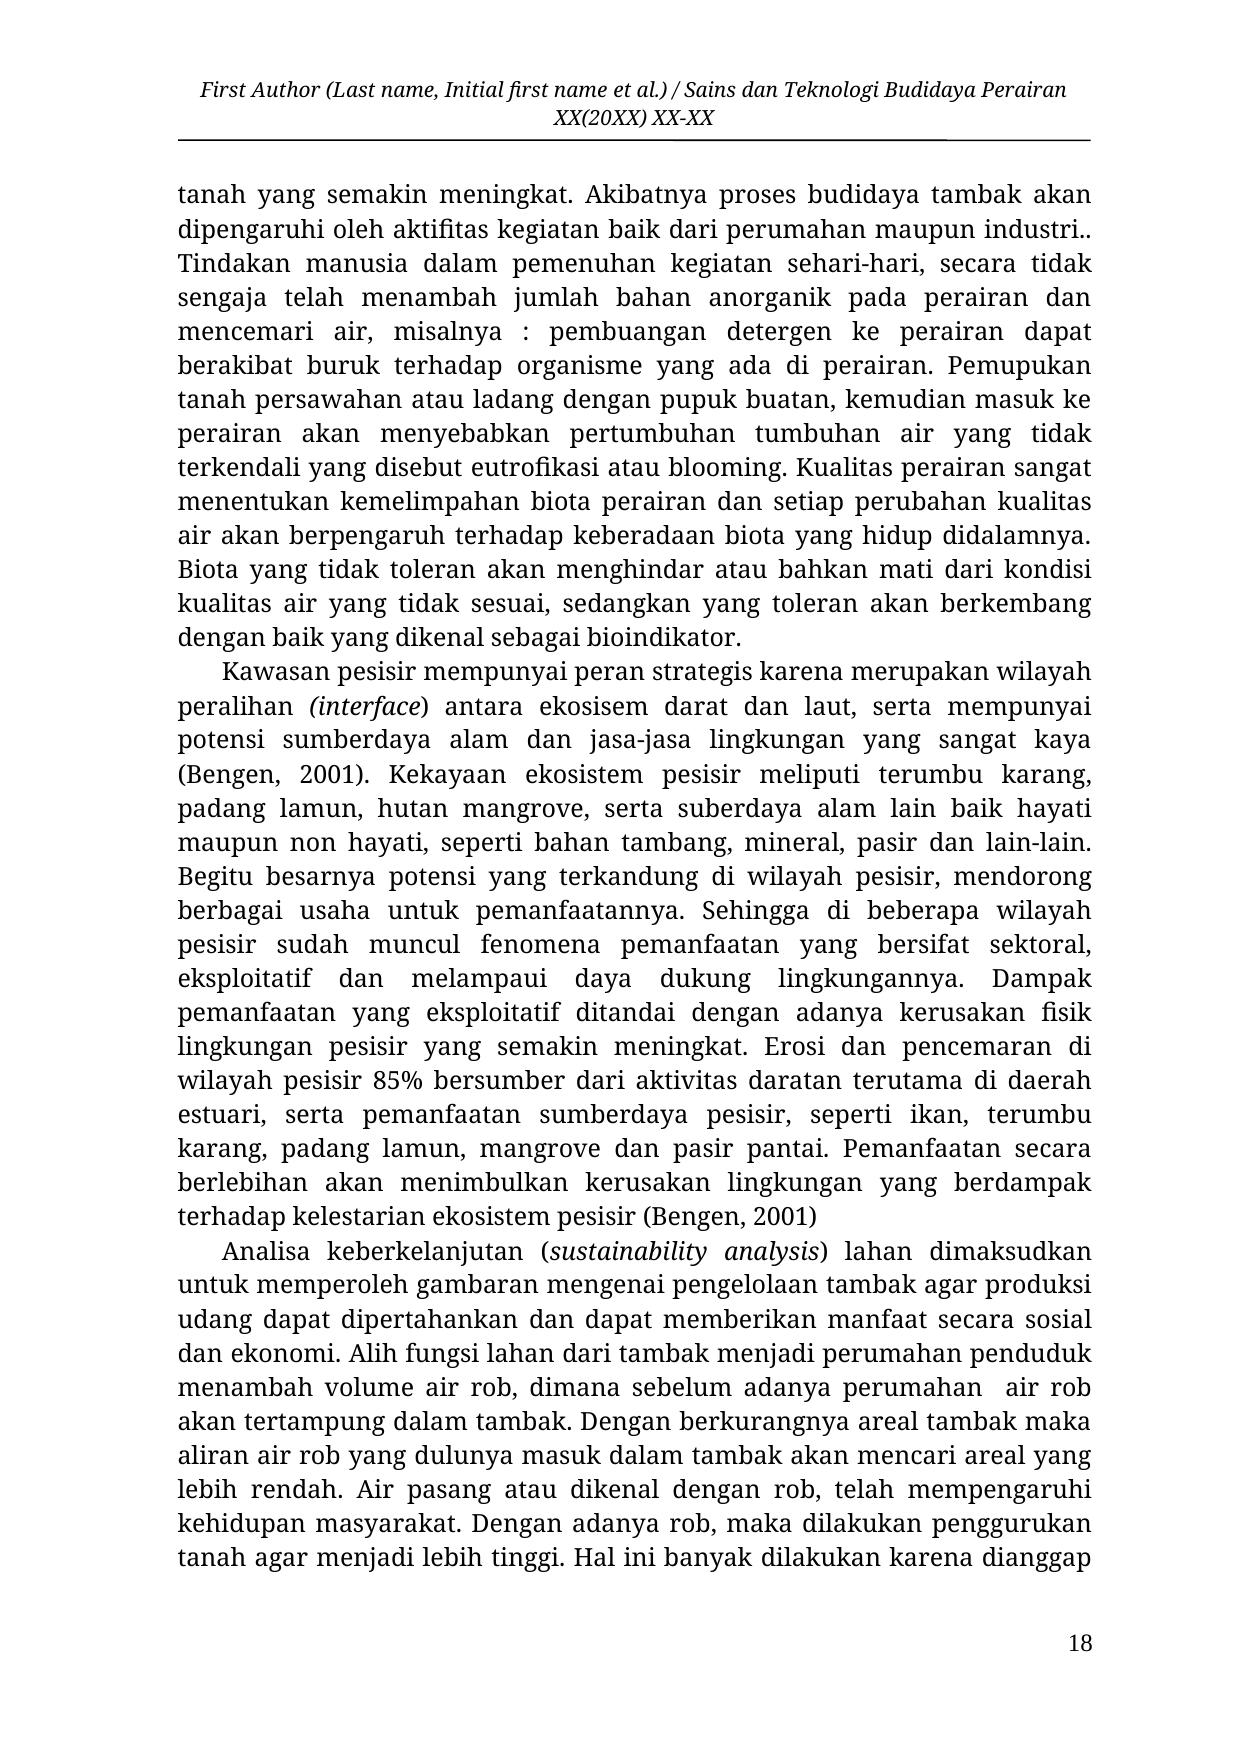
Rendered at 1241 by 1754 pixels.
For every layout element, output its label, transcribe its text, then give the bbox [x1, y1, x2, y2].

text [177, 177, 1092, 654]
text Kawasan pesisir mempunyai peran strategis karena merupakan wilayah peralihan (interface) antara ekosisem darat dan laut, serta mempunyai potensi sumberdaya alam dan jasa-jasa lingkungan yang sangat kaya (Bengen, 2001). Kekayaan ekosistem pesisir meliputi terumbu karang, padang lamun, hutan mangrove, serta suberdaya alam lain baik hayati maupun non hayati, seperti bahan tambang, mineral, pasir dan lain-lain. Begitu besarnya potensi yang terkandung di wilayah pesisir, mendorong berbagai usaha untuk pemanfaatannya. Sehingga di beberapa wilayah pesisir sudah muncul fenomena pemanfaatan yang bersifat sektoral, eksploitatif dan melampaui daya dukung lingkungannya. Dampak pemanfaatan yang eksploitatif ditandai dengan adanya kerusakan fisik lingkungan pesisir yang semakin meningkat. Erosi dan pencemaran di wilayah pesisir 85% bersumber dari aktivitas daratan terutama di daerah estuari, serta pemanfaatan sumberdaya pesisir, seperti ikan, terumbu karang, padang lamun, mangrove dan pasir pantai. Pemanfaatan secara berlebihan akan menimbulkan kerusakan lingkungan yang berdampak terhadap kelestarian ekosistem pesisir (Bengen, 2001) [177, 654, 1092, 1233]
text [177, 1233, 1092, 1574]
